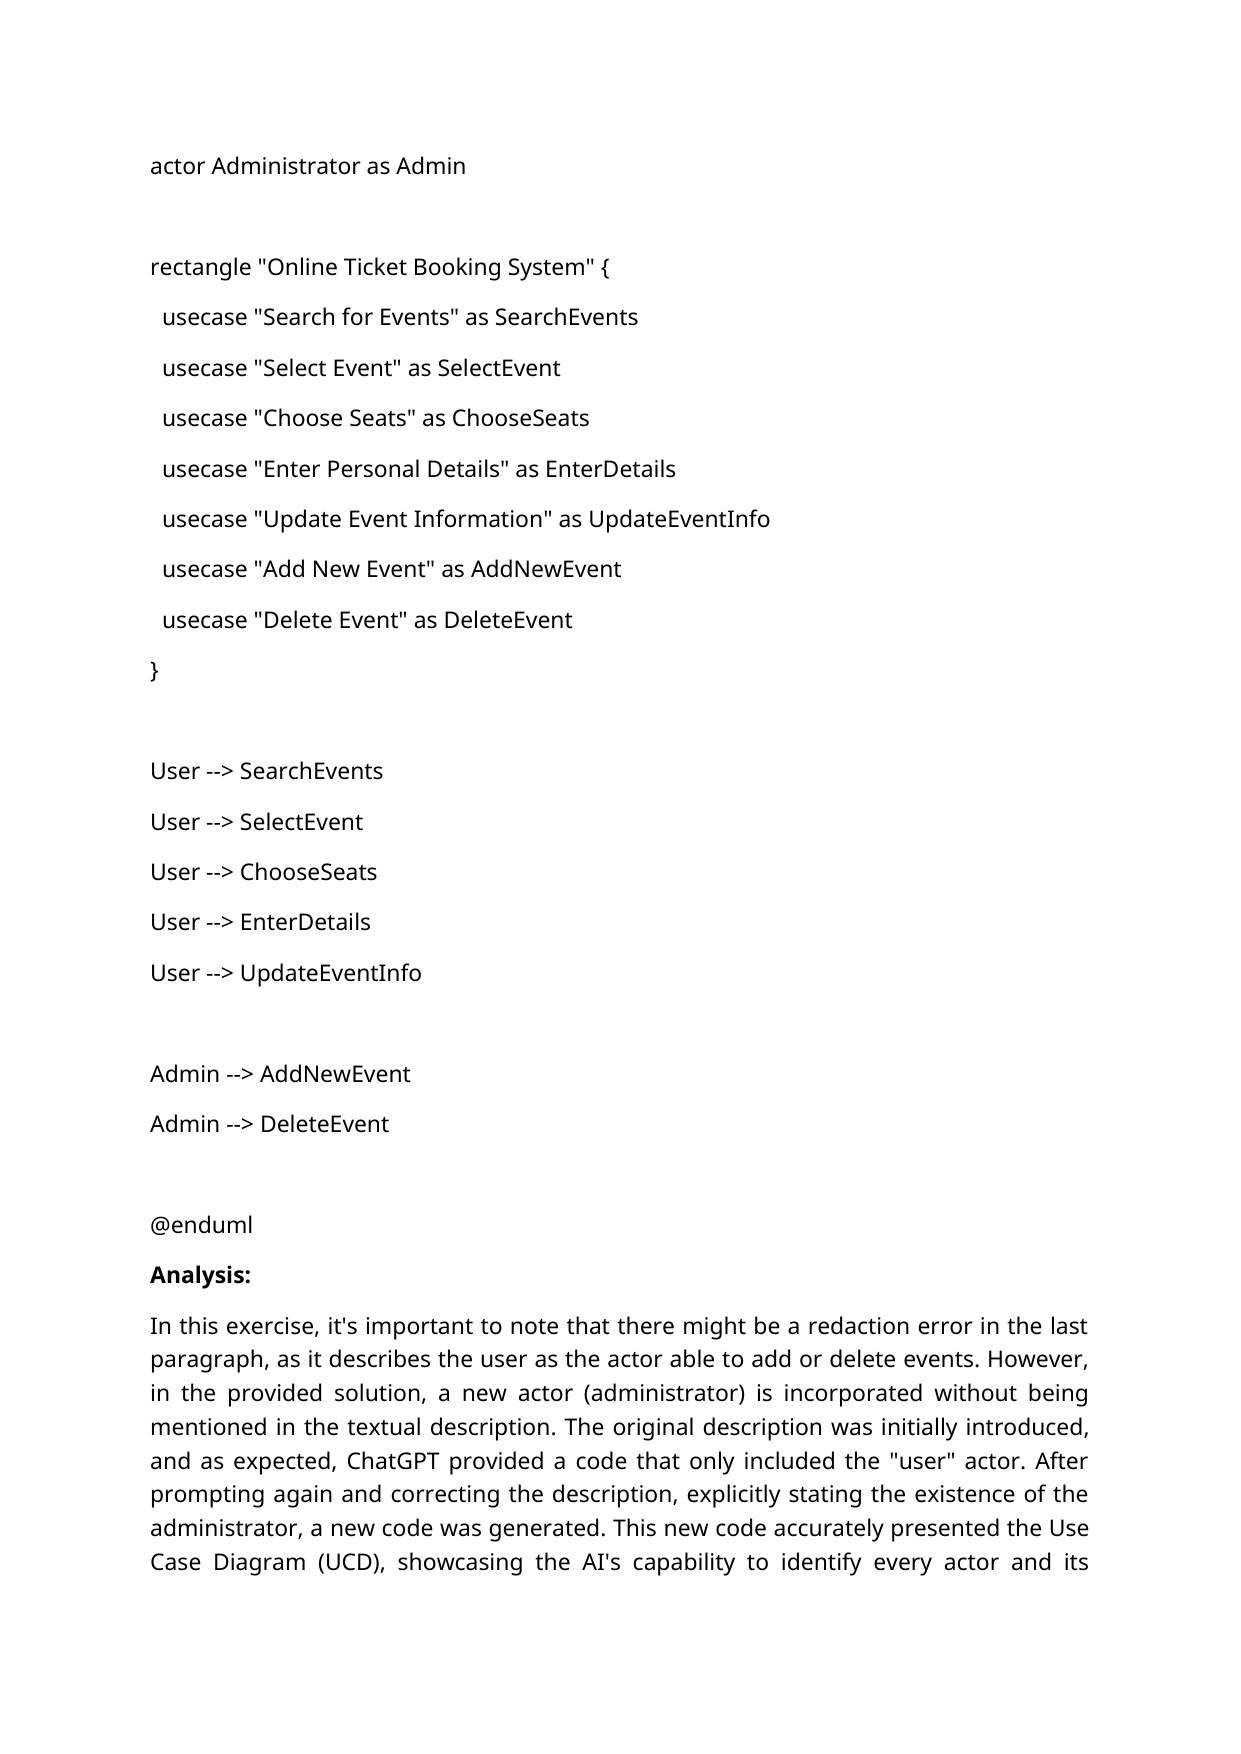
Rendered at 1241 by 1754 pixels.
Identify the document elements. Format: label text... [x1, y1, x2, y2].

text usecase "Add New Event" as AddNewEvent [150, 553, 1090, 584]
text Admin --> DeleteEvent [150, 1108, 1090, 1139]
text Analysis: [150, 1259, 1090, 1290]
text actor Administrator as Admin [150, 150, 1090, 181]
text usecase "Choose Seats" as ChooseSeats [150, 402, 1090, 433]
text User --> ChooseSeats [150, 856, 1090, 887]
text User --> UpdateEventInfo [150, 957, 1090, 988]
text usecase "Search for Events" as SearchEvents [150, 301, 1090, 332]
text rectangle "Online Ticket Booking System" { [150, 251, 1090, 282]
text User --> SelectEvent [150, 805, 1090, 837]
text Admin --> AddNewEvent [150, 1057, 1090, 1089]
text } [150, 654, 1090, 685]
text usecase "Select Event" as SelectEvent [150, 352, 1090, 383]
text @enduml [150, 1209, 1090, 1240]
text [150, 1309, 1090, 1577]
text User --> SearchEvents [150, 755, 1090, 786]
text usecase "Update Event Information" as UpdateEventInfo [150, 503, 1090, 534]
text usecase "Enter Personal Details" as EnterDetails [150, 452, 1090, 484]
text User --> EnterDetails [150, 906, 1090, 937]
text usecase "Delete Event" as DeleteEvent [150, 604, 1090, 635]
